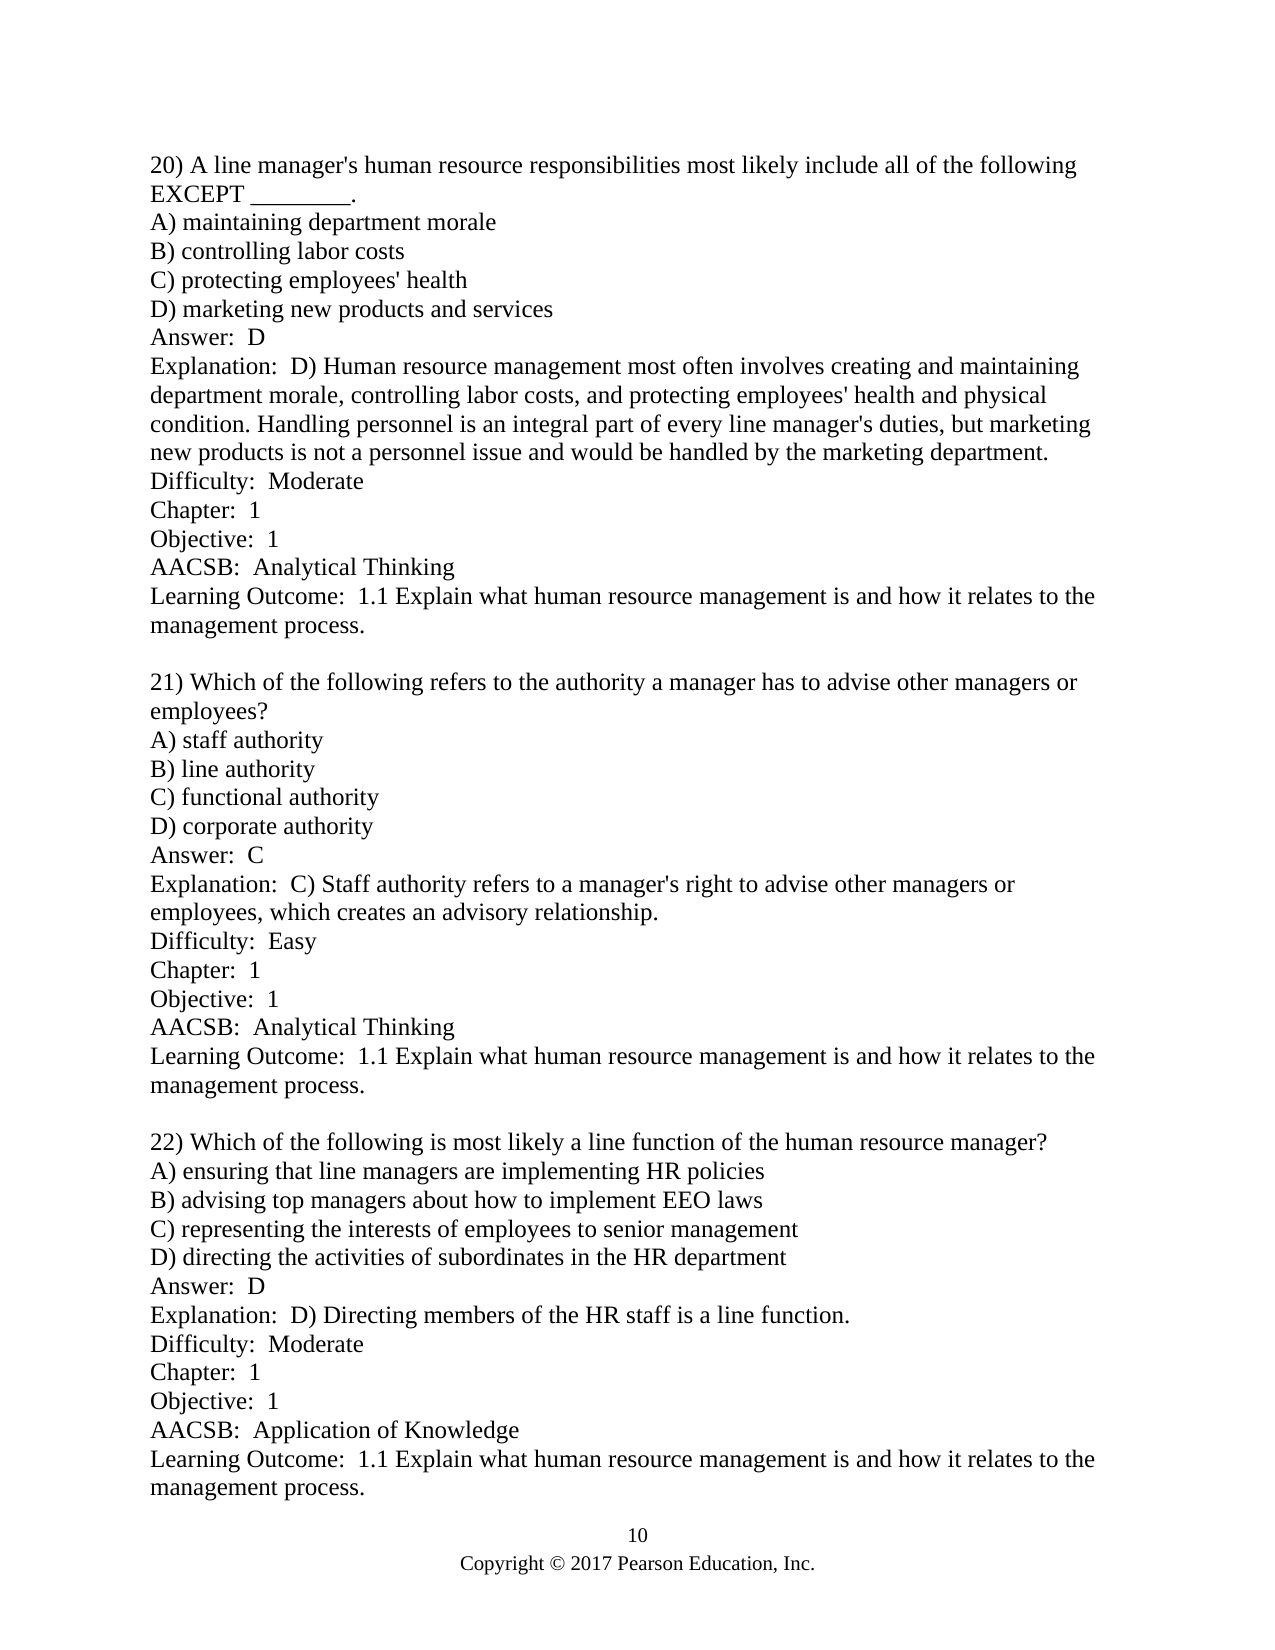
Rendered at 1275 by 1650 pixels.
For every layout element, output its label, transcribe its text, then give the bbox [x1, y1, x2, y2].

text D) directing the activities of subordinates in the HR department [150, 1242, 1125, 1271]
text B) advising top managers about how to implement EEO laws [150, 1185, 1125, 1214]
text Explanation: D) Human resource management most often involves creating and maintaining department morale, controlling labor costs, and protecting employees' health and physical condition. Handling personnel is an integral part of every line manager's duties, but marketing new products is not a personnel issue and would be handled by the marketing department. [150, 351, 1125, 466]
text Objective: 1 [150, 524, 1125, 552]
text Chapter: 1 [150, 495, 1125, 524]
text AACSB: Application of Knowledge [150, 1415, 1125, 1444]
text Chapter: 1 [150, 955, 1125, 984]
text 20) A line manager's human resource responsibilities most likely include all of the following EXCEPT ________. [150, 150, 1125, 207]
text Difficulty: Moderate [150, 1329, 1125, 1357]
text A) maintaining department morale [150, 207, 1125, 236]
text C) protecting employees' health [150, 265, 1125, 294]
text 21) Which of the following refers to the authority a manager has to advise other managers or employees? [150, 667, 1125, 725]
text Chapter: 1 [150, 1357, 1125, 1386]
text A) ensuring that line managers are implementing HR policies [150, 1156, 1125, 1185]
text AACSB: Analytical Thinking [150, 1012, 1125, 1041]
text Answer: D [150, 1271, 1125, 1300]
text C) functional authority [150, 782, 1125, 811]
text Learning Outcome: 1.1 Explain what human resource management is and how it relates to the management process. [150, 581, 1125, 639]
text 22) Which of the following is most likely a line function of the human resource manager? [150, 1127, 1125, 1156]
text B) controlling labor costs [150, 236, 1125, 265]
text C) representing the interests of employees to senior management [150, 1214, 1125, 1242]
text AACSB: Analytical Thinking [150, 552, 1125, 581]
text Difficulty: Moderate [150, 466, 1125, 495]
text Objective: 1 [150, 984, 1125, 1012]
text Learning Outcome: 1.1 Explain what human resource management is and how it relates to the management process. [150, 1444, 1125, 1501]
text Explanation: C) Staff authority refers to a manager's right to advise other managers or employees, which creates an advisory relationship. [150, 869, 1125, 926]
text B) line authority [150, 754, 1125, 782]
text Objective: 1 [150, 1386, 1125, 1415]
text D) corporate authority [150, 811, 1125, 840]
text Explanation: D) Directing members of the HR staff is a line function. [150, 1300, 1125, 1329]
text A) staff authority [150, 725, 1125, 754]
text Answer: D [150, 322, 1125, 351]
text Difficulty: Easy [150, 926, 1125, 955]
text Answer: C [150, 840, 1125, 869]
text Learning Outcome: 1.1 Explain what human resource management is and how it relates to the management process. [150, 1041, 1125, 1099]
text D) marketing new products and services [150, 294, 1125, 322]
